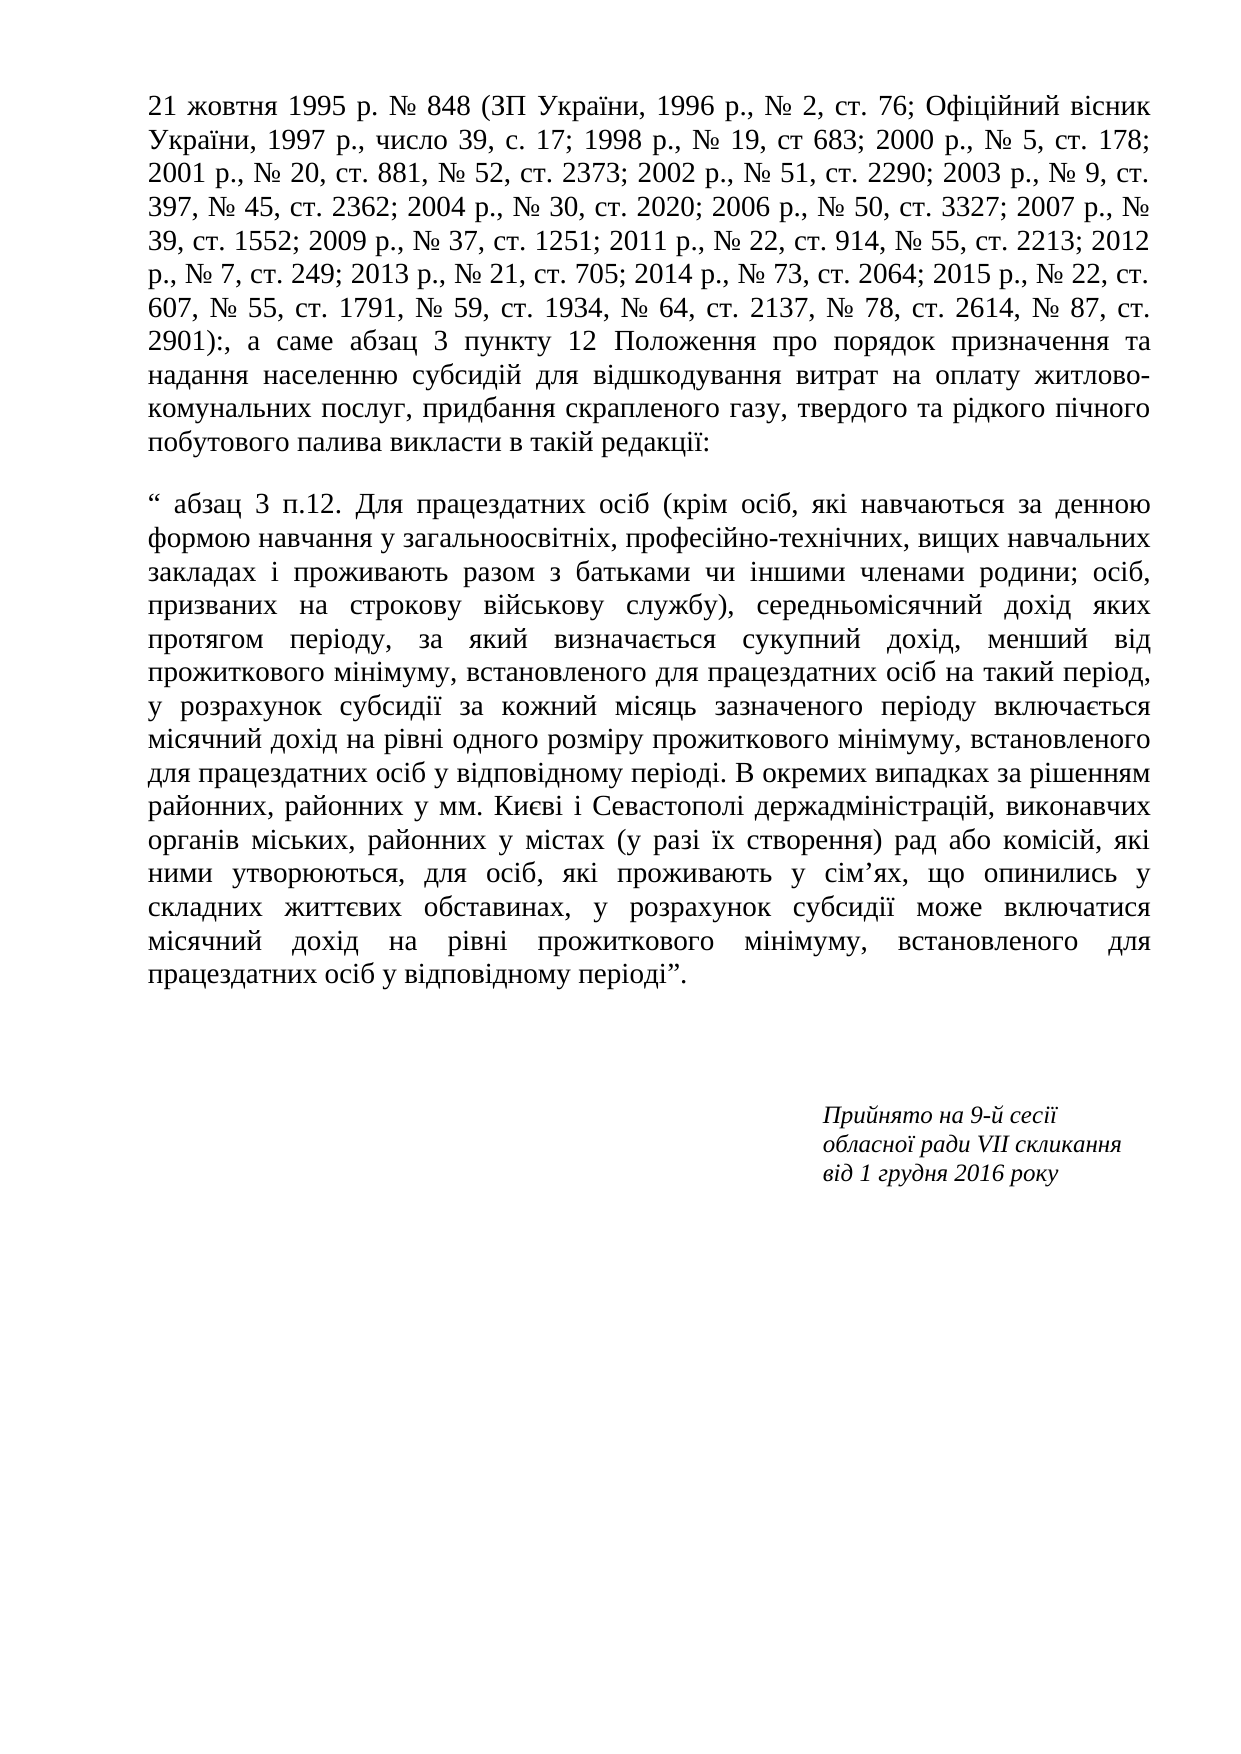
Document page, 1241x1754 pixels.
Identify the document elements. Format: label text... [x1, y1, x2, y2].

text “ абзац 3 п.12. Для працездатних осіб (крім осіб, які навчаються за денною формою навчання у загальноосвітніх, професійно-технічних, вищих навчальних закладах і проживають разом з батьками чи іншими членами родини; осіб, призваних на строкову військову службу), середньомісячний дохід яких протягом періоду, за який визначається сукупний дохід, менший від прожиткового мінімуму, встановленого для працездатних осіб на такий період, у розрахунок субсидії за кожний місяць зазначеного періоду включається місячний дохід на рівні одного розміру прожиткового мінімуму, встановленого для працездатних осіб у відповідному періоді. В окремих випадках за рішенням районних, районних у мм. Києві і Севастополі держадміністрацій, виконавчих органів міських, районних у містах (у разі їх створення) рад або комісій, які ними утворюються, для осіб, які проживають у сім’ях, що опинились у складних життєвих обставинах, у розрахунок субсидії може включатися місячний дохід на рівні прожиткового мінімуму, встановленого для працездатних осіб у відповідному періоді”. [148, 487, 1152, 990]
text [148, 88, 1152, 457]
text Прийнято на 9-й сесії обласної ради VІI скликання від 1 грудня 2016 року [823, 1101, 1152, 1187]
